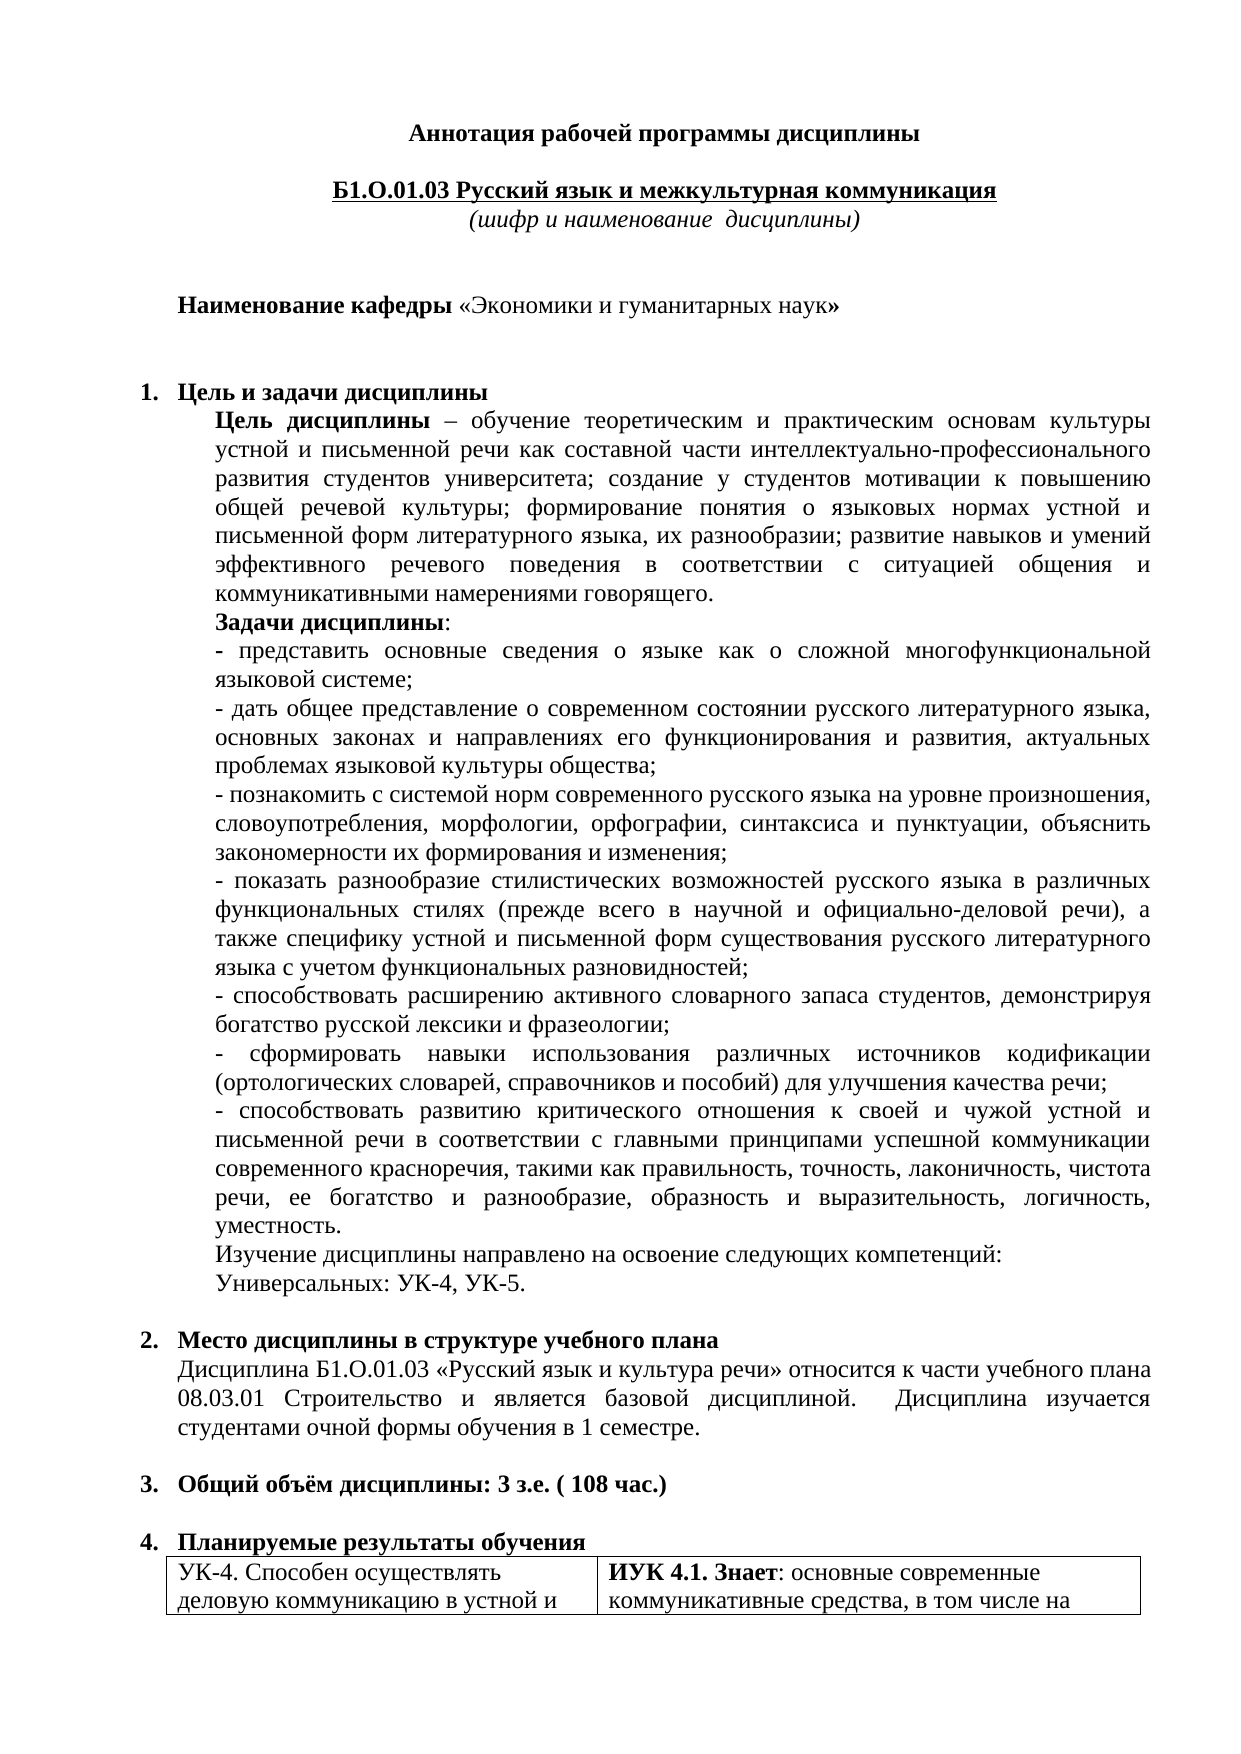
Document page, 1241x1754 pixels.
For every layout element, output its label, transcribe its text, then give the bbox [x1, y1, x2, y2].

text Универсальных: УК-4, УК-5. [215, 1268, 1152, 1297]
text - дать общее представление о современном состоянии русского литературного языка, основных законах и направлениях его функционирования и развития, актуальных проблемах языковой культуры общества; [215, 693, 1152, 779]
text Б1.О.01.03 Русский язык и межкультурная коммуникация [177, 176, 1152, 204]
text - познакомить с системой норм современного русского языка на уровне произношения, словоупотребления, морфологии, орфографии, синтаксиса и пунктуации, объяснить закономерности их формирования и изменения; [215, 779, 1152, 866]
text - способствовать расширению активного словарного запаса студентов, демонстрируя богатство русской лексики и фразеологии; [215, 981, 1152, 1038]
text Цель дисциплины – обучение теоретическим и практическим основам культуры устной и письменной речи как составной части интеллектуально-профессионального развития студентов университета; создание у студентов мотивации к повышению общей речевой культуры; формирование понятия о языковых нормах устной и письменной форм литературного языка, их разнообразии; развитие навыков и умений эффективного речевого поведения в соответствии с ситуацией общения и коммуникативными намерениями говорящего. [215, 406, 1152, 607]
list Место дисциплины в структуре учебного плана [140, 1326, 1152, 1354]
text Изучение дисциплины направлено на освоение следующих компетенций: [215, 1239, 1152, 1268]
text - представить основные сведения о языке как о сложной многофункциональной языковой системе; [215, 636, 1152, 693]
text - способствовать развитию критического отношения к своей и чужой устной и письменной речи в соответствии с главными принципами успешной коммуникации современного красноречия, такими как правильность, точность, лаконичность, чистота речи, ее богатство и разнообразие, образность и выразительность, логичность, уместность. [215, 1096, 1152, 1239]
text Наименование кафедры «Экономики и гуманитарных наук» [177, 291, 1152, 319]
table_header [167, 1557, 597, 1614]
list Общий объём дисциплины: 3 з.е. ( 108 час.) [140, 1469, 1152, 1498]
text Дисциплина Б1.О.01.03 «Русский язык и культура речи» относится к части учебного плана 08.03.01 Строительство и является базовой дисциплиной. Дисциплина изучается студентами очной формы обучения в 1 семестре. [177, 1354, 1152, 1441]
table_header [598, 1557, 1140, 1614]
list Цель и задачи дисциплины [140, 377, 1152, 406]
text - сформировать навыки использования различных источников кодификации (ортологических словарей, справочников и пособий) для улучшения качества речи; [215, 1038, 1152, 1096]
text Аннотация рабочей программы дисциплины [177, 118, 1152, 147]
text Задачи дисциплины: [215, 607, 1152, 636]
text - показать разнообразие стилистических возможностей русского языка в различных функциональных стилях (прежде всего в научной и официально-деловой речи), а также специфику устной и письменной форм существования русского литературного языка с учетом функциональных разновидностей; [215, 866, 1152, 981]
text (шифр и наименование дисциплины) [177, 204, 1152, 233]
list Планируемые результаты обучения [140, 1527, 1152, 1556]
